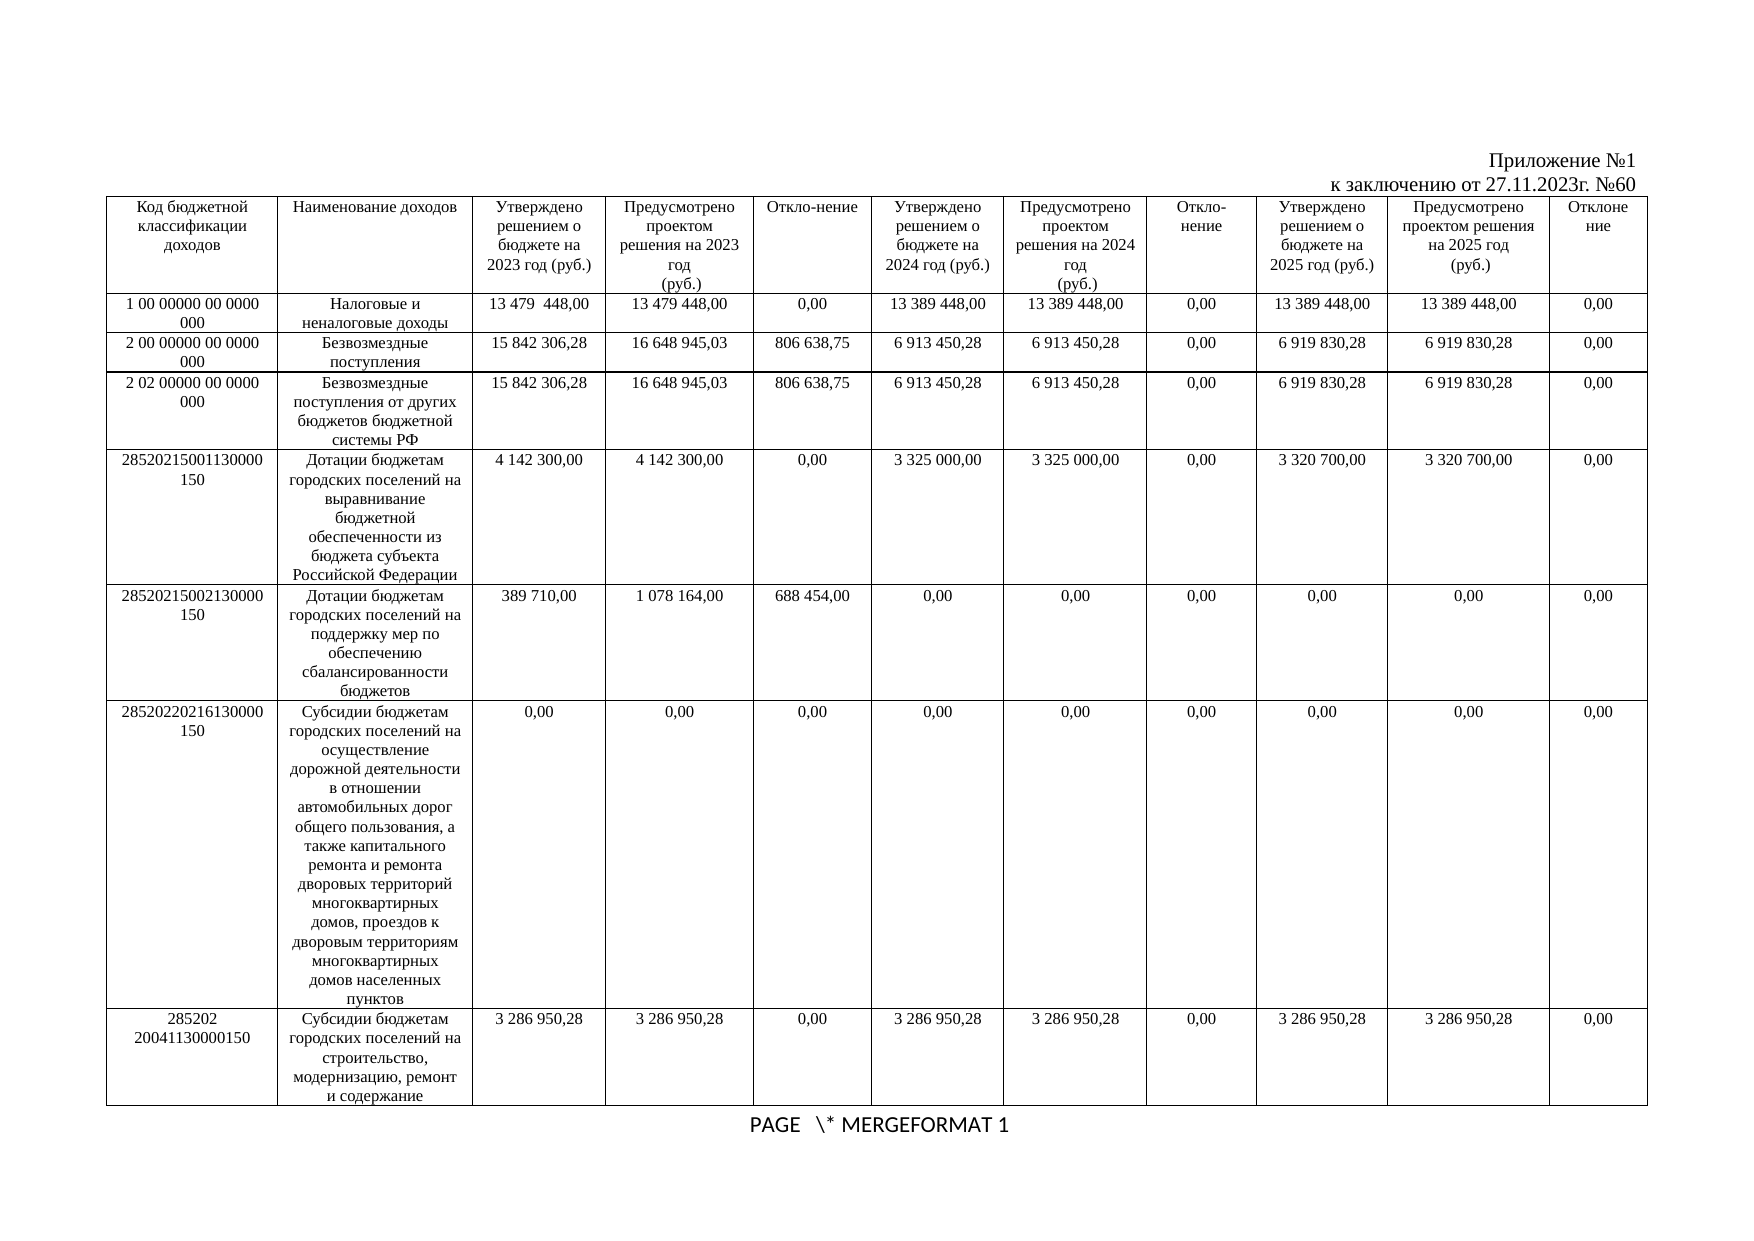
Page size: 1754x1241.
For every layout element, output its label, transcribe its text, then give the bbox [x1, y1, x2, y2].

table_cell 4 142 300,00 [473, 450, 605, 584]
table_cell 0,00 [1147, 585, 1256, 700]
table_cell 1 078 164,00 [606, 585, 753, 700]
table_cell Безвозмездные поступления от других бюджетов бюджетной системы РФ [278, 373, 472, 449]
table_cell 16 648 945,03 [606, 373, 753, 449]
table_cell 0,00 [1147, 373, 1256, 449]
table_cell 15 842 306,28 [473, 333, 605, 371]
table_cell 13 479 448,00 [473, 294, 605, 332]
table_cell 6 919 830,28 [1388, 333, 1549, 371]
table_cell 0,00 [1147, 1009, 1256, 1105]
table_cell 0,00 [754, 450, 871, 584]
table_cell 0,00 [1550, 701, 1647, 1008]
table_cell 3 286 950,28 [872, 1009, 1003, 1105]
table_header Наименование доходов [278, 197, 472, 293]
table_cell 0,00 [754, 701, 871, 1008]
table_cell 0,00 [1147, 701, 1256, 1008]
table_cell 3 325 000,00 [1004, 450, 1146, 584]
table_cell 16 648 945,03 [606, 333, 753, 371]
table_cell 6 913 450,28 [1004, 373, 1146, 449]
table_cell 0,00 [1550, 1009, 1647, 1105]
table_cell 3 320 700,00 [1257, 450, 1387, 584]
table_header Откло-нение [754, 197, 871, 293]
table_cell 3 320 700,00 [1388, 450, 1549, 584]
table_cell 389 710,00 [473, 585, 605, 700]
table_cell 0,00 [1147, 333, 1256, 371]
table_cell 6 913 450,28 [1004, 333, 1146, 371]
table_cell 28520215001130000150 [107, 450, 277, 584]
table_cell 0,00 [606, 701, 753, 1008]
table_cell 0,00 [1147, 294, 1256, 332]
table_cell 0,00 [1004, 585, 1146, 700]
table_header Откло-нение [1147, 197, 1256, 293]
table_header Предусмотрено проектом решения на 2023 год (руб.) [606, 197, 753, 293]
table_cell 0,00 [1550, 585, 1647, 700]
table_cell 3 286 950,28 [606, 1009, 753, 1105]
table_cell 3 286 950,28 [1004, 1009, 1146, 1105]
table_cell Дотации бюджетам городских поселений на выравнивание бюджетной обеспеченности из бюджета субъекта Российской Федерации [278, 450, 472, 584]
text Приложение №1 [118, 148, 1636, 172]
table_cell 0,00 [1004, 701, 1146, 1008]
table_cell 0,00 [1550, 373, 1647, 449]
table_cell 0,00 [1388, 585, 1549, 700]
text к заключению от 27.11.2023г. №60 [118, 172, 1636, 196]
table_cell 13 389 448,00 [872, 294, 1003, 332]
table_cell 0,00 [473, 701, 605, 1008]
table_cell 3 286 950,28 [1257, 1009, 1387, 1105]
table_cell 1 00 00000 00 0000 000 [107, 294, 277, 332]
table_cell 28520215002130000150 [107, 585, 277, 700]
table_cell 806 638,75 [754, 333, 871, 371]
table_cell 2 02 00000 00 0000 000 [107, 373, 277, 449]
table_cell 0,00 [1550, 450, 1647, 584]
table_header Предусмотрено проектом решения на 2025 год (руб.) [1388, 197, 1549, 293]
table_cell Субсидии бюджетам городских поселений на осуществление дорожной деятельности в отношении автомобильных дорог общего пользования, а также капитального ремонта и ремонта дворовых территорий многоквартирных домов, проездов к дворовым территориям многоквартирных домов населенных пунктов [278, 701, 472, 1008]
table_cell Дотации бюджетам городских поселений на поддержку мер по обеспечению сбалансированности бюджетов [278, 585, 472, 700]
table_cell 15 842 306,28 [473, 373, 605, 449]
table_cell 0,00 [1147, 450, 1256, 584]
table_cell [107, 1009, 277, 1105]
table_cell 6 919 830,28 [1257, 333, 1387, 371]
table_cell 3 325 000,00 [872, 450, 1003, 584]
table_header Утверждено решением о бюджете на 2023 год (руб.) [473, 197, 605, 293]
table_header Утверждено решением о бюджете на 2024 год (руб.) [872, 197, 1003, 293]
table_cell 0,00 [872, 585, 1003, 700]
table_cell 4 142 300,00 [606, 450, 753, 584]
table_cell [278, 1009, 472, 1105]
table_cell 6 919 830,28 [1257, 373, 1387, 449]
table_cell 0,00 [872, 701, 1003, 1008]
table_cell 0,00 [1550, 333, 1647, 371]
table_cell 0,00 [1257, 585, 1387, 700]
table_cell 6 919 830,28 [1388, 373, 1549, 449]
table_cell 13 389 448,00 [1257, 294, 1387, 332]
table_cell Безвозмездные поступления [278, 333, 472, 371]
table_cell 2 00 00000 00 0000 000 [107, 333, 277, 371]
table_cell 0,00 [1550, 294, 1647, 332]
table_cell 688 454,00 [754, 585, 871, 700]
table_cell 3 286 950,28 [473, 1009, 605, 1105]
table_header Утверждено решением о бюджете на 2025 год (руб.) [1257, 197, 1387, 293]
table_cell Налоговые и неналоговые доходы [278, 294, 472, 332]
table_cell 13 389 448,00 [1004, 294, 1146, 332]
table_cell 13 389 448,00 [1388, 294, 1549, 332]
table_cell 806 638,75 [754, 373, 871, 449]
table_cell 0,00 [1257, 701, 1387, 1008]
table_header Предусмотрено проектом решения на 2024 год (руб.) [1004, 197, 1146, 293]
table_cell 0,00 [754, 1009, 871, 1105]
table_cell 0,00 [754, 294, 871, 332]
table_cell 28520220216130000150 [107, 701, 277, 1008]
table_cell 3 286 950,28 [1388, 1009, 1549, 1105]
table_cell 6 913 450,28 [872, 373, 1003, 449]
table_header Код бюджетной классификации доходов [107, 197, 277, 293]
table_cell 6 913 450,28 [872, 333, 1003, 371]
table_header Отклоне ние [1550, 197, 1647, 293]
table_cell 13 479 448,00 [606, 294, 753, 332]
table_cell 0,00 [1388, 701, 1549, 1008]
